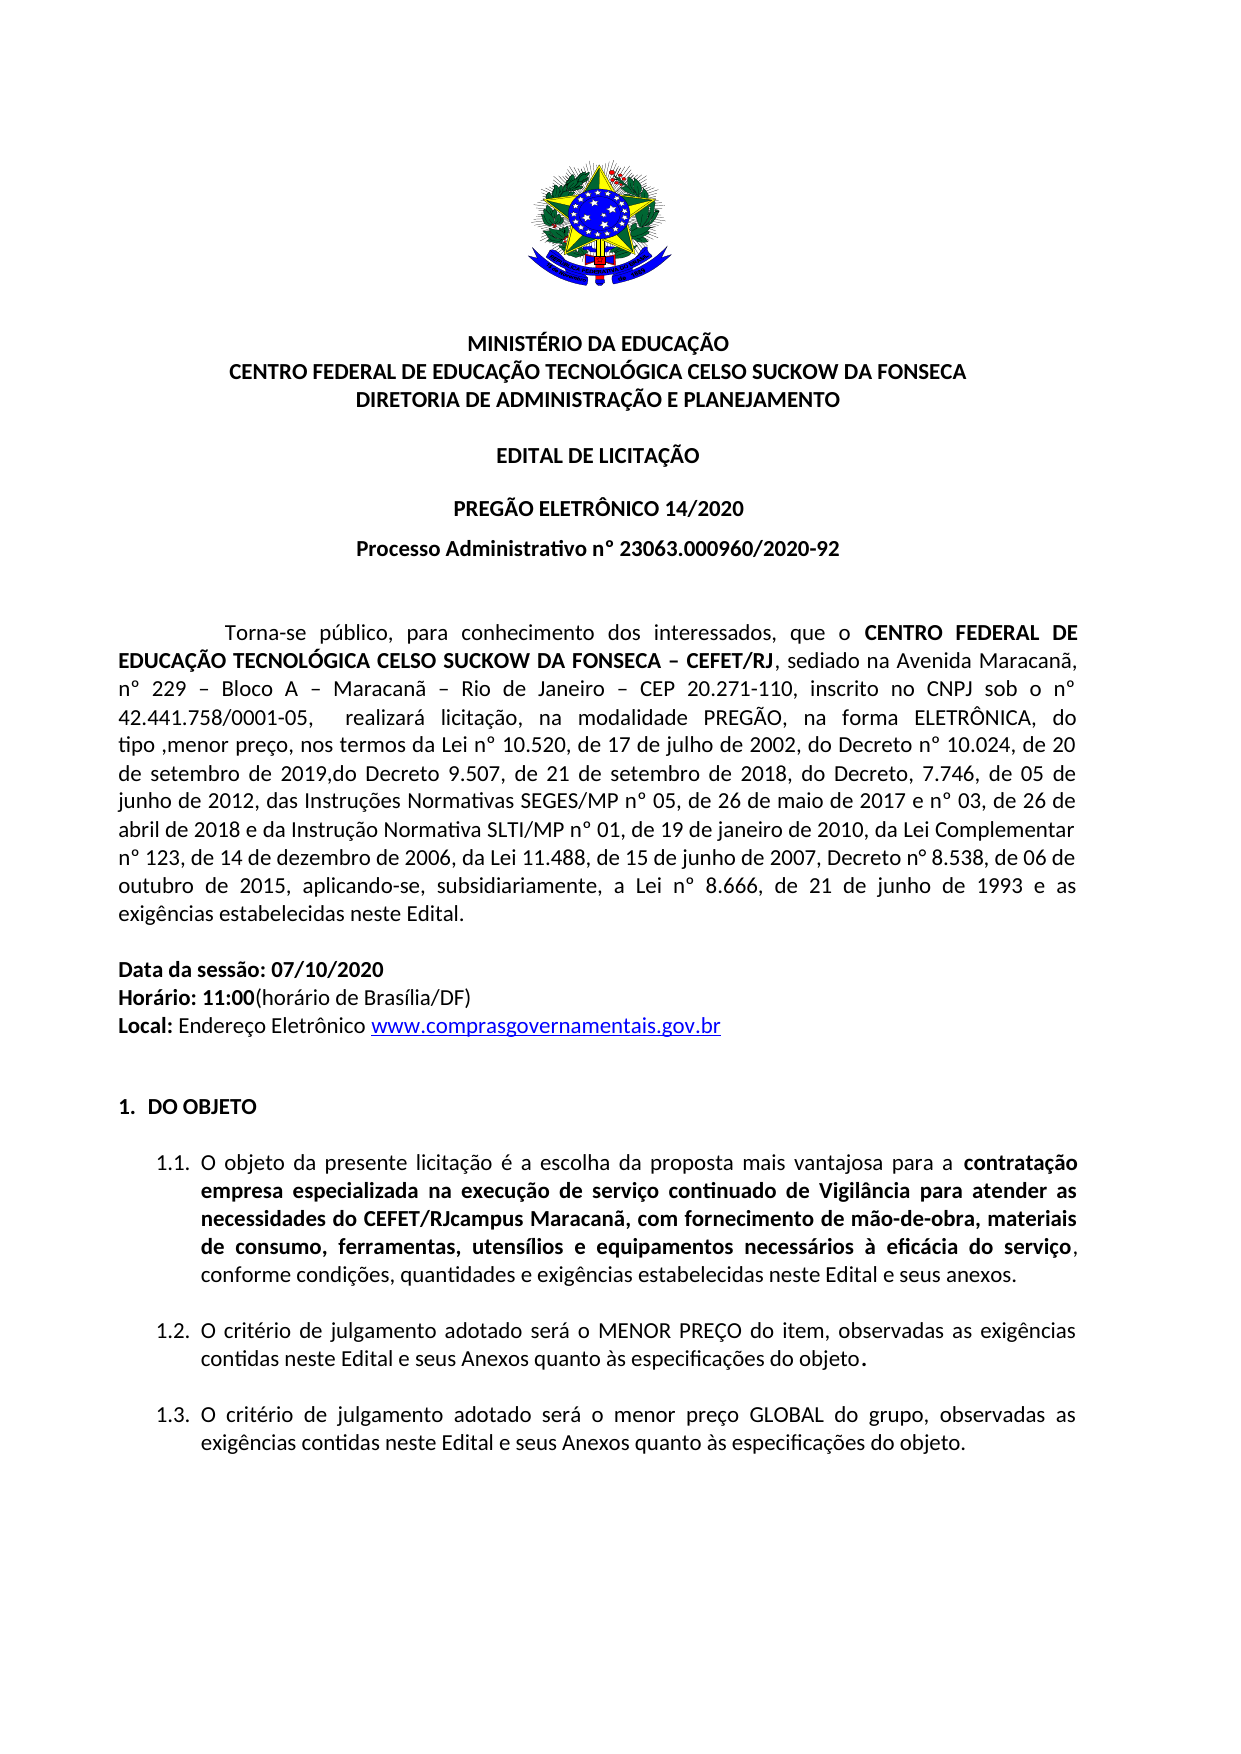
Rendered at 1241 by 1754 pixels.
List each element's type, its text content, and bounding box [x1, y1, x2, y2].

text Local: Endereço Eletrônico www.comprasgovernamentais.gov.br [118, 1011, 1079, 1039]
text Torna-se público, para conhecimento dos interessados, que o CENTRO FEDERAL DE EDUCAÇÃO TECNOLÓGICA CELSO SUCKOW DA FONSECA – CEFET/RJ, sediado na Avenida Maracanã, nº 229 – Bloco A – Maracanã – Rio de Janeiro – CEP 20.271-110, inscrito no CNPJ sob o nº 42.441.758/0001-05, realizará licitação, na modalidade PREGÃO, na forma ELETRÔNICA, do tipo ,menor preço, nos termos da Lei nº 10.520, de 17 de julho de 2002, do Decreto nº 10.024, de 20 de setembro de 2019,do Decreto 9.507, de 21 de setembro de 2018, do Decreto, 7.746, de 05 de junho de 2012, das Instruções Normativas SEGES/MP nº 05, de 26 de maio de 2017 e nº 03, de 26 de abril de 2018 e da Instrução Normativa SLTI/MP nº 01, de 19 de janeiro de 2010, da Lei Complementar nº 123, de 14 de dezembro de 2006, da Lei 11.488, de 15 de junho de 2007, Decreto n° 8.538, de 06 de outubro de 2015, aplicando-se, subsidiariamente, a Lei nº 8.666, de 21 de junho de 1993 e as exigências estabelecidas neste Edital. [118, 618, 1078, 927]
list O objeto da presente licitação é a escolha da proposta mais vantajosa para a contratação empresa especializada na execução de serviço continuado de Vigilância para atender as necessidades do CEFET/RJcampus Maracanã, com fornecimento de mão-de-obra, materiais de consumo, ferramentas, utensílios e equipamentos necessários à eficácia do serviço, conforme condições, quantidades e exigências estabelecidas neste Edital e seus anexos. [156, 1148, 1078, 1288]
text DIRETORIA DE ADMINISTRAÇÃO E PLANEJAMENTO [118, 385, 1078, 413]
text Data da sessão: 07/10/2020 [118, 955, 1078, 983]
list O critério de julgamento adotado será o MENOR PREÇO do item, observadas as exigências contidas neste Edital e seus Anexos quanto às especificações do objeto. [156, 1316, 1078, 1372]
text Horário: 11:00(horário de Brasília/DF) [118, 983, 1078, 1011]
text MINISTÉRIO DA EDUCAÇÃO [118, 329, 1078, 357]
text Processo Administrativo nº 23063.000960/2020-92 [118, 534, 1078, 562]
list O critério de julgamento adotado será o menor preço GLOBAL do grupo, observadas as exigências contidas neste Edital e seus Anexos quanto às especificações do objeto. [156, 1400, 1078, 1456]
list DO OBJETO [118, 1092, 1079, 1120]
text EDITAL DE LICITAÇÃO [118, 441, 1078, 469]
text PREGÃO ELETRÔNICO 14/2020 [118, 494, 1079, 522]
text CENTRO FEDERAL DE EDUCAÇÃO TECNOLÓGICA CELSO SUCKOW DA FONSECA [118, 357, 1078, 385]
